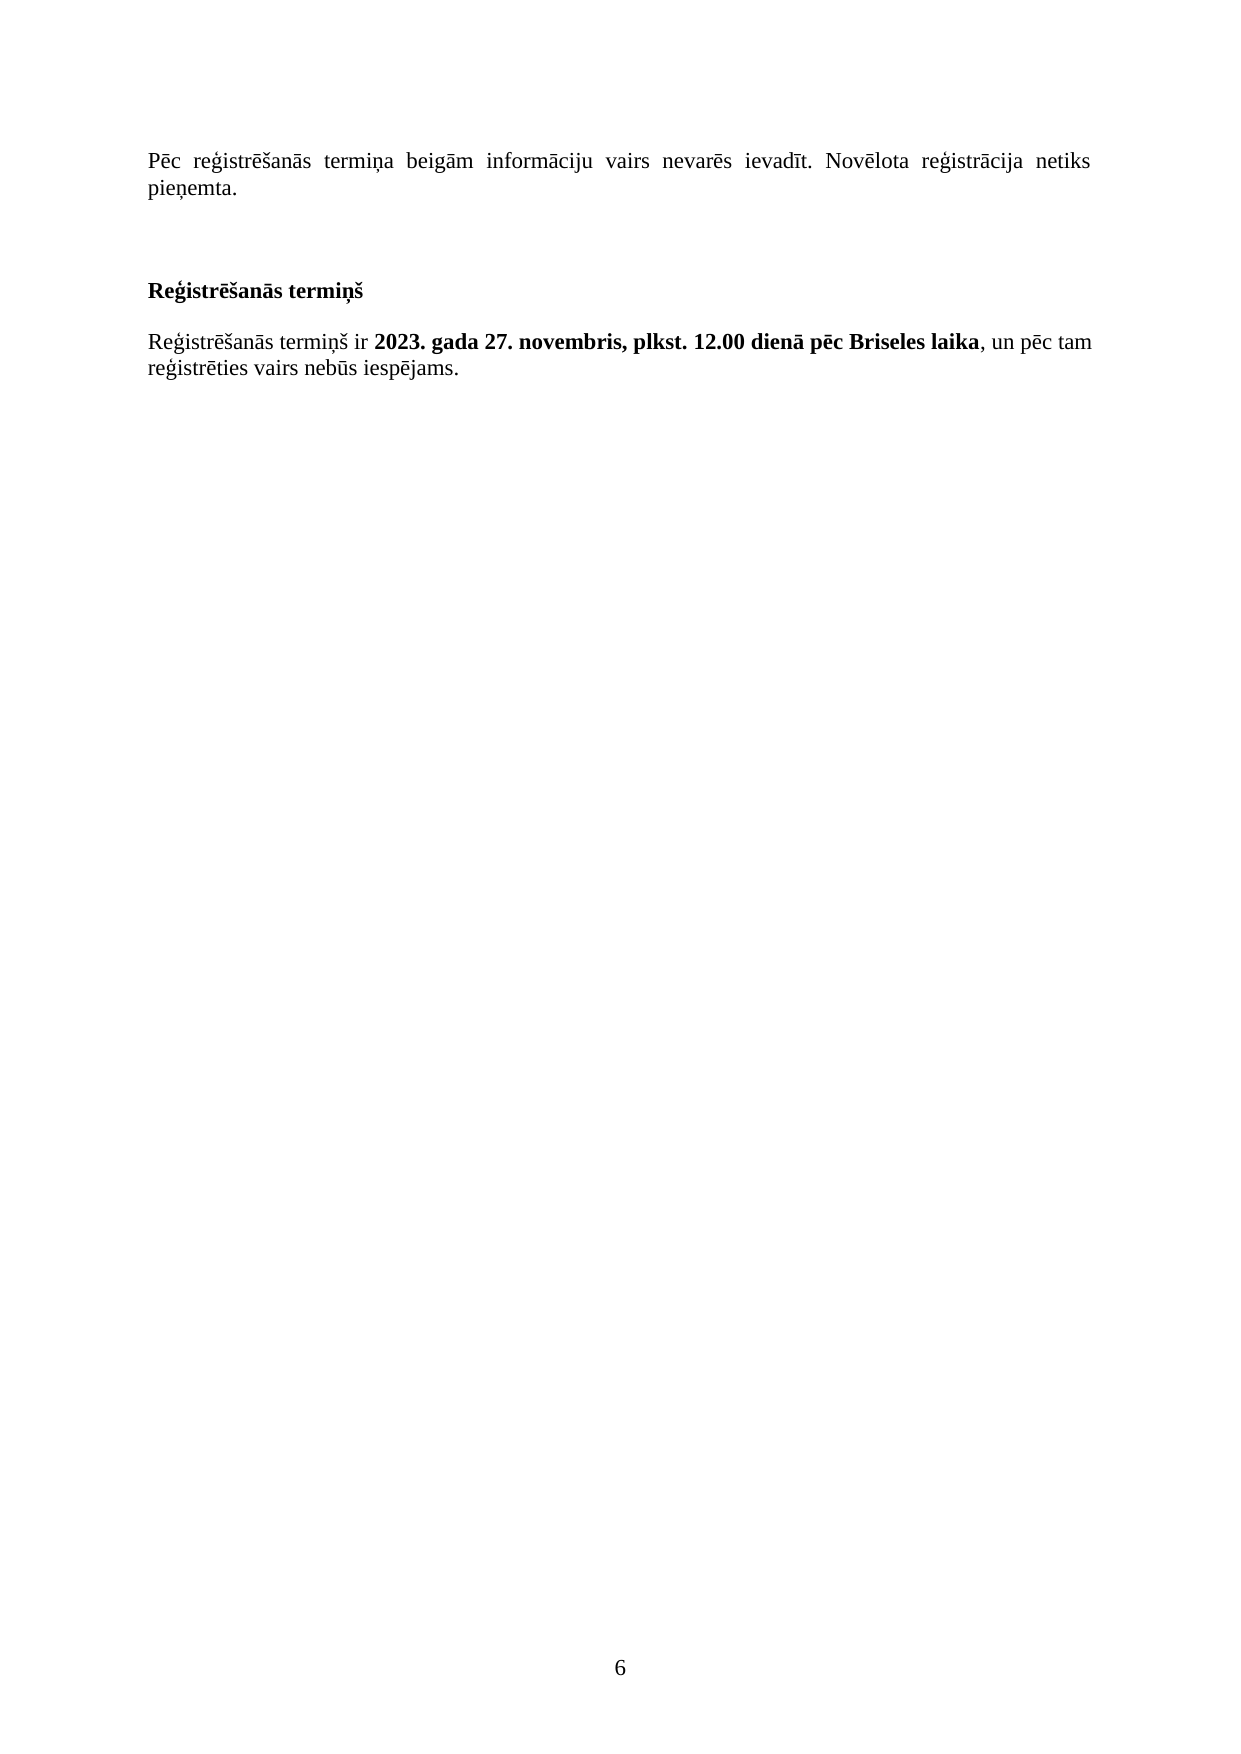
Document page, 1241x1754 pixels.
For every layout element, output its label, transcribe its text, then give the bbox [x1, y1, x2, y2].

text Reģistrēšanās termiņš [148, 277, 1093, 303]
text Reģistrēšanās termiņš ir 2023. gada 27. novembris, plkst. 12.00 dienā pēc Briseles laika, un pēc tam reģistrēties vairs nebūs iespējams. [148, 328, 1093, 381]
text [148, 148, 1093, 200]
